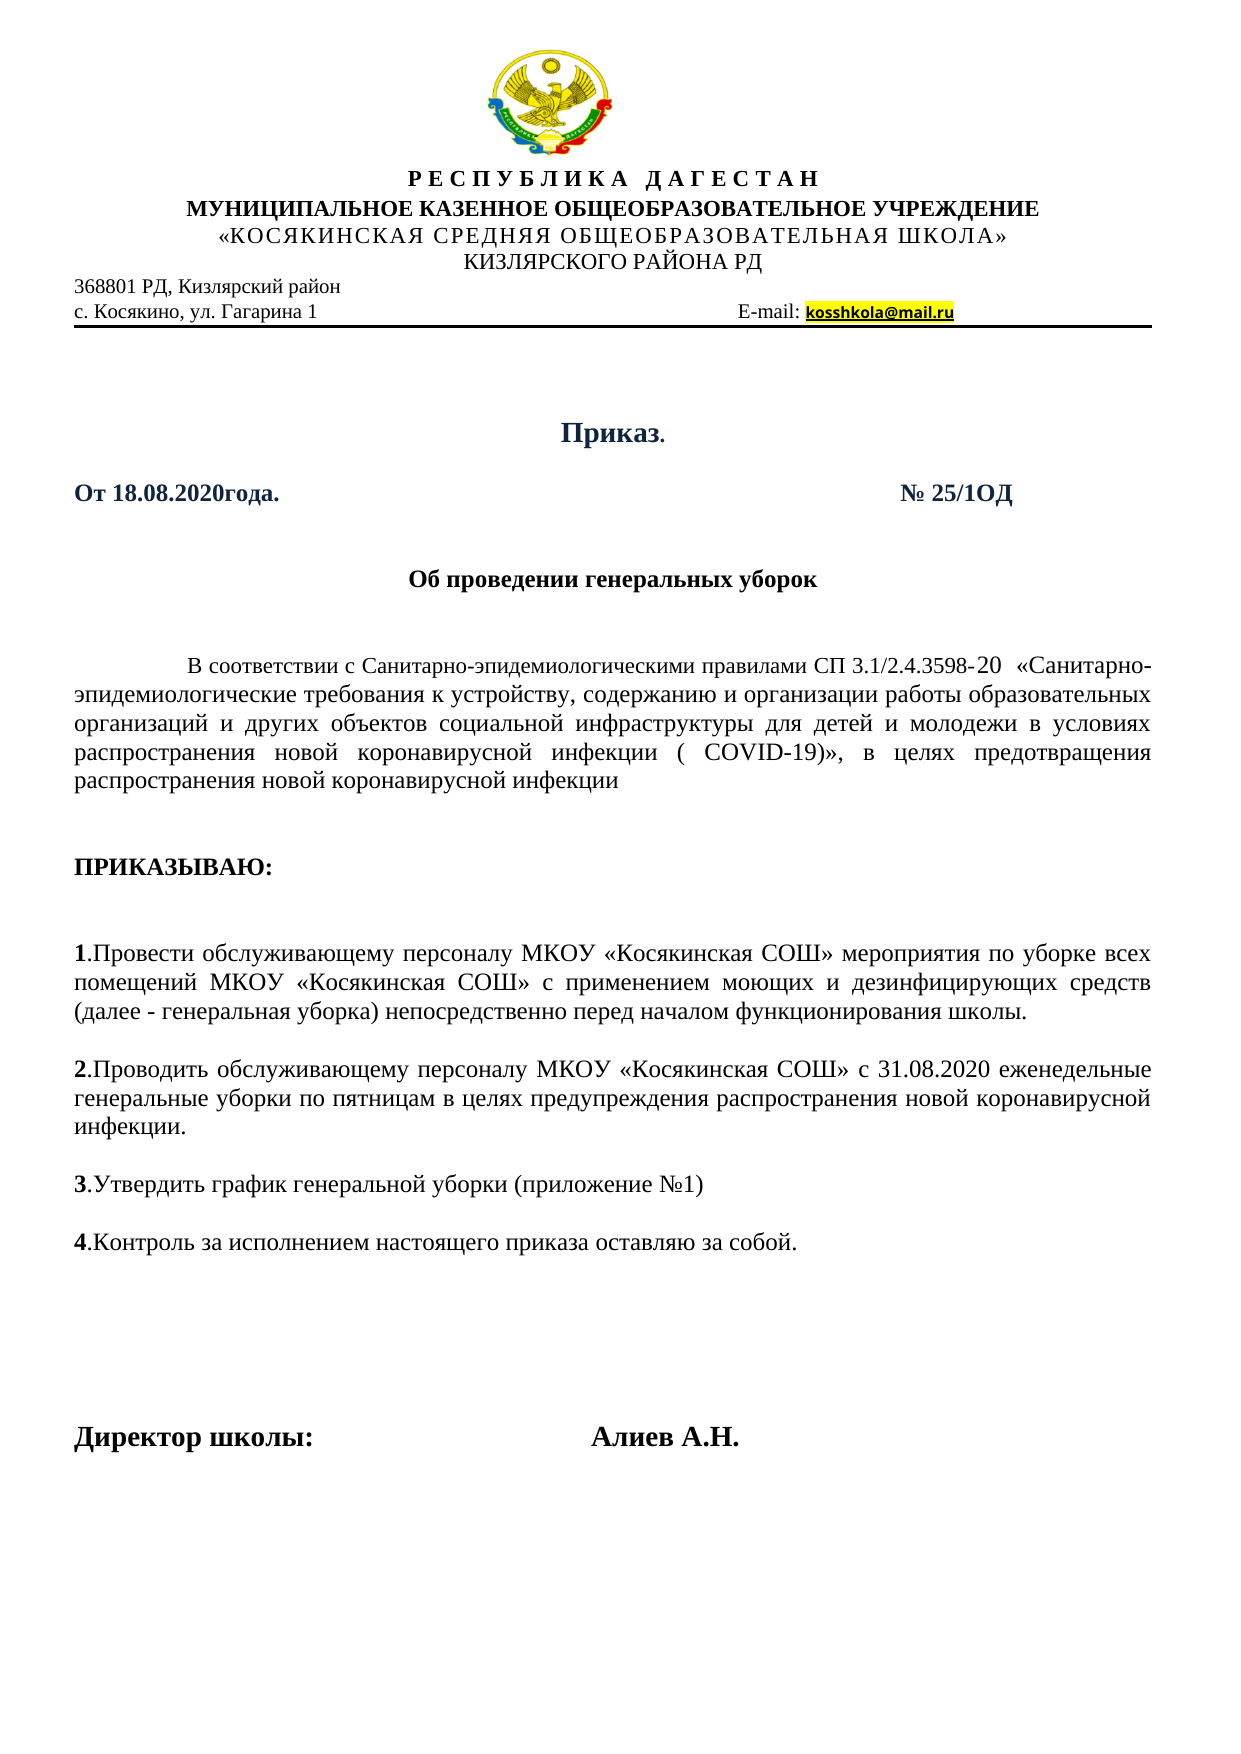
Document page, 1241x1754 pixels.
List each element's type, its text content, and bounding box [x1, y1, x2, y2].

list Директор школы: Алиев А.Н. [74, 1419, 1152, 1453]
text РЕСПУБЛИКА ДАГЕСТАН [74, 165, 1152, 192]
text 368801 РД, Кизлярский район [74, 274, 1152, 298]
text МУНИЦИПАЛЬНОЕ КАЗЕННОЕ ОБЩЕОБРАЗОВАТЕЛЬНОЕ УЧРЕЖДЕНИЕ [74, 195, 1152, 222]
text 2.Проводить обслуживающему персоналу МКОУ «Косякинская СОШ» с 31.08.2020 еженедельные генеральные уборки по пятницам в целях предупреждения распространения новой коронавирусной инфекции. [74, 1054, 1152, 1140]
text КИЗЛЯРСКОГО РАЙОНА РД [74, 248, 1152, 274]
text 3.Утвердить график генеральной уборки (приложение №1) [74, 1169, 1152, 1198]
text 4.Контроль за исполнением настоящего приказа оставляю за собой. [74, 1227, 1152, 1256]
text c. Косякино, ул. Гагарина 1 Е-mail: kosshkola@mail.ru [74, 298, 1152, 325]
text Об проведении генеральных уборок [74, 564, 1152, 593]
text От 18.08.2020года. № 25/1ОД [74, 478, 1152, 506]
text «КОСЯКИНСКАЯ СРЕДНЯЯ ОБЩЕОБРАЗОВАТЕЛЬНАЯ ШКОЛА» [74, 222, 1152, 248]
text 1.Провести обслуживающему персоналу МКОУ «Косякинская СОШ» мероприятия по уборке всех помещений МКОУ «Косякинская СОШ» с применением моющих и дезинфицирующих средств (далее - генеральная уборка) непосредственно перед началом функционирования школы. [74, 938, 1152, 1025]
text В соответствии с Санитарно-эпидемиологическими правилами СП 3.1/2.4.3598-20 «Санитарно-эпидемиологические требования к устройству, содержанию и организации работы образовательных организаций и других объектов социальной инфраструктуры для детей и молодежи в условиях распространения новой коронавирусной инфекции ( COVID-19)», в целях предотвращения распространения новой коронавирусной инфекции [74, 651, 1152, 794]
text Приказ. [74, 415, 1152, 448]
picture [481, 44, 617, 160]
text ПРИКАЗЫВАЮ: [74, 852, 1152, 881]
